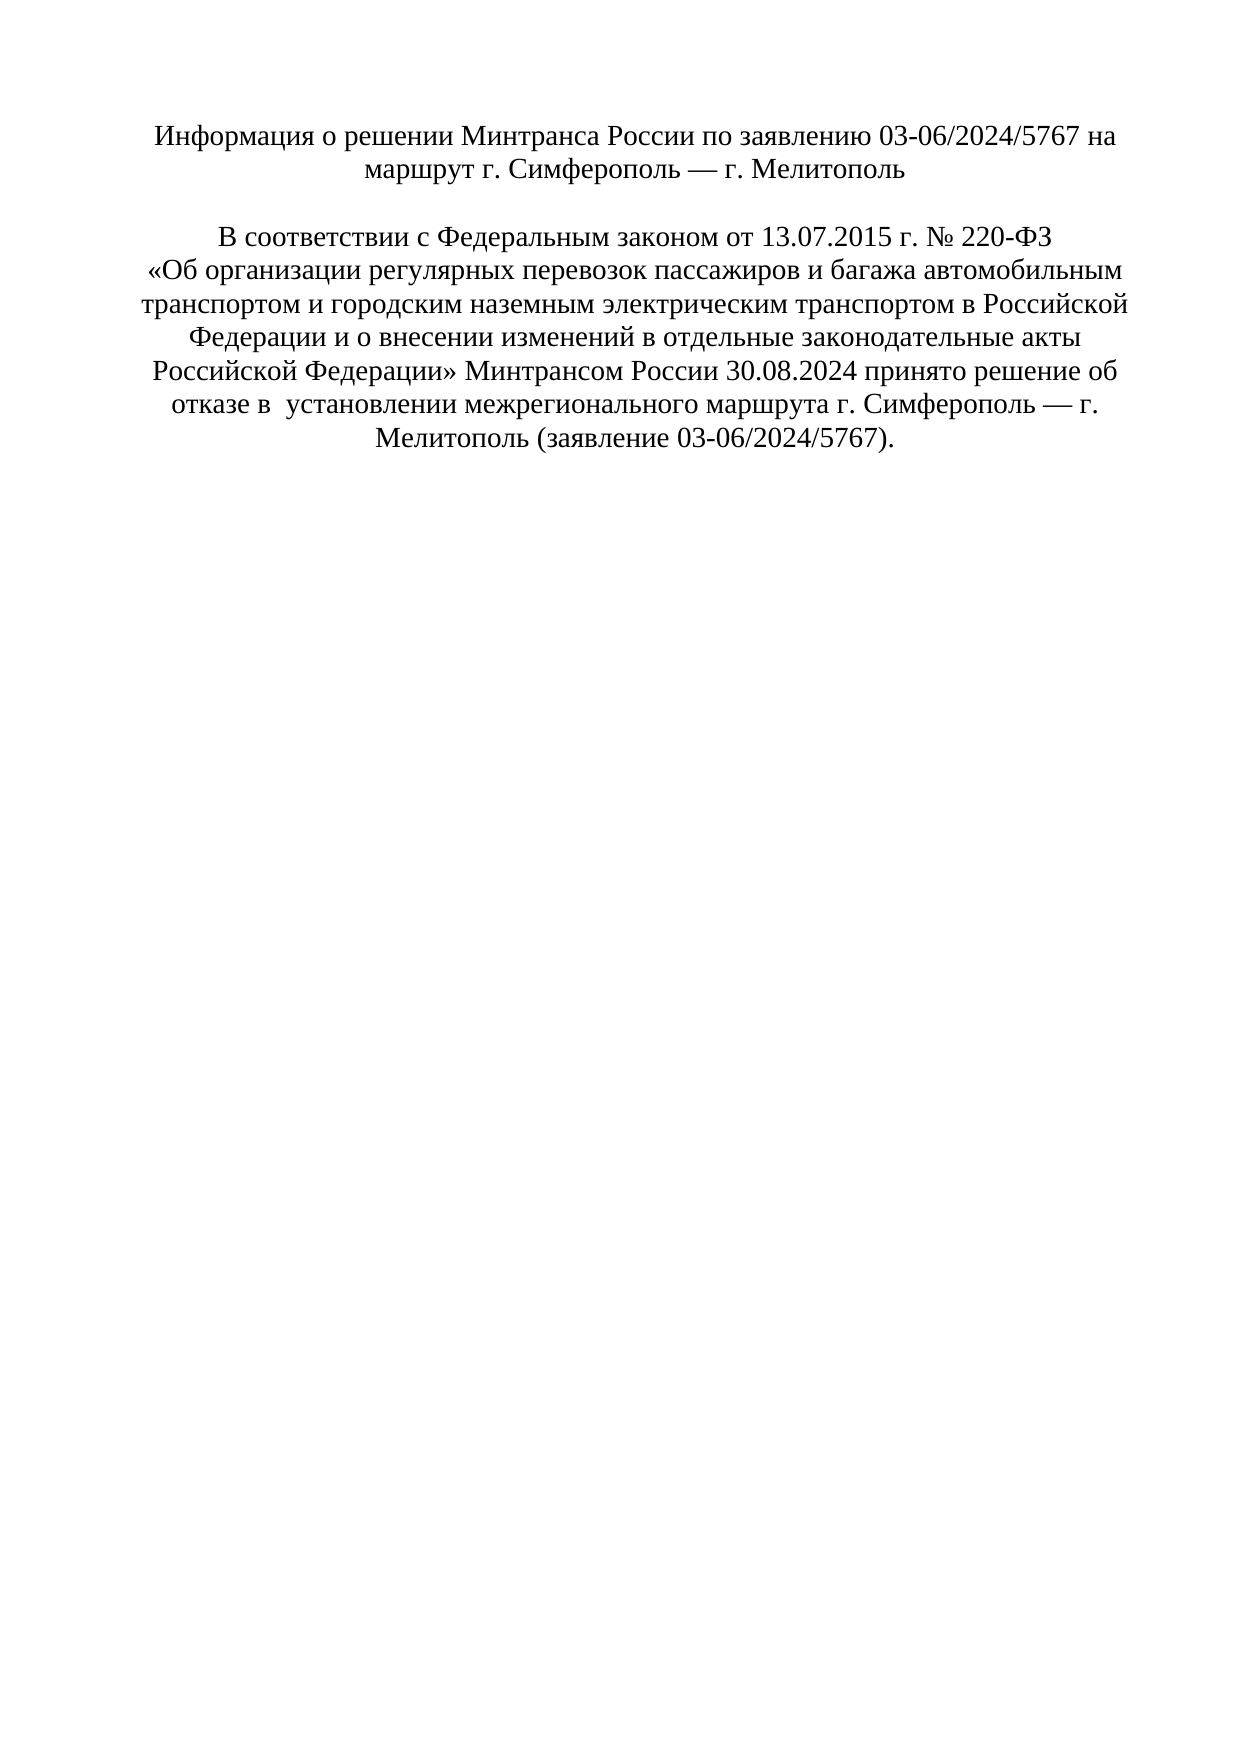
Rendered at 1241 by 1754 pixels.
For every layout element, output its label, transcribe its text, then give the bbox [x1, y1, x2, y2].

text В соответствии с Федеральным законом от 13.07.2015 г. № 220-ФЗ «Об организации регулярных перевозок пассажиров и багажа автомобильным транспортом и городским наземным электрическим транспортом в Российской Федерации и о внесении изменений в отдельные законодательные акты Российской Федерации» Минтрансом России 30.08.2024 принято решение об отказе в установлении межрегионального маршрута г. Симферополь — г. Мелитополь (заявление 03-06/2024/5767). [118, 219, 1152, 453]
text Информация о решении Минтранса России по заявлению 03-06/2024/5767 на маршрут г. Симферополь — г. Мелитополь [118, 118, 1152, 185]
